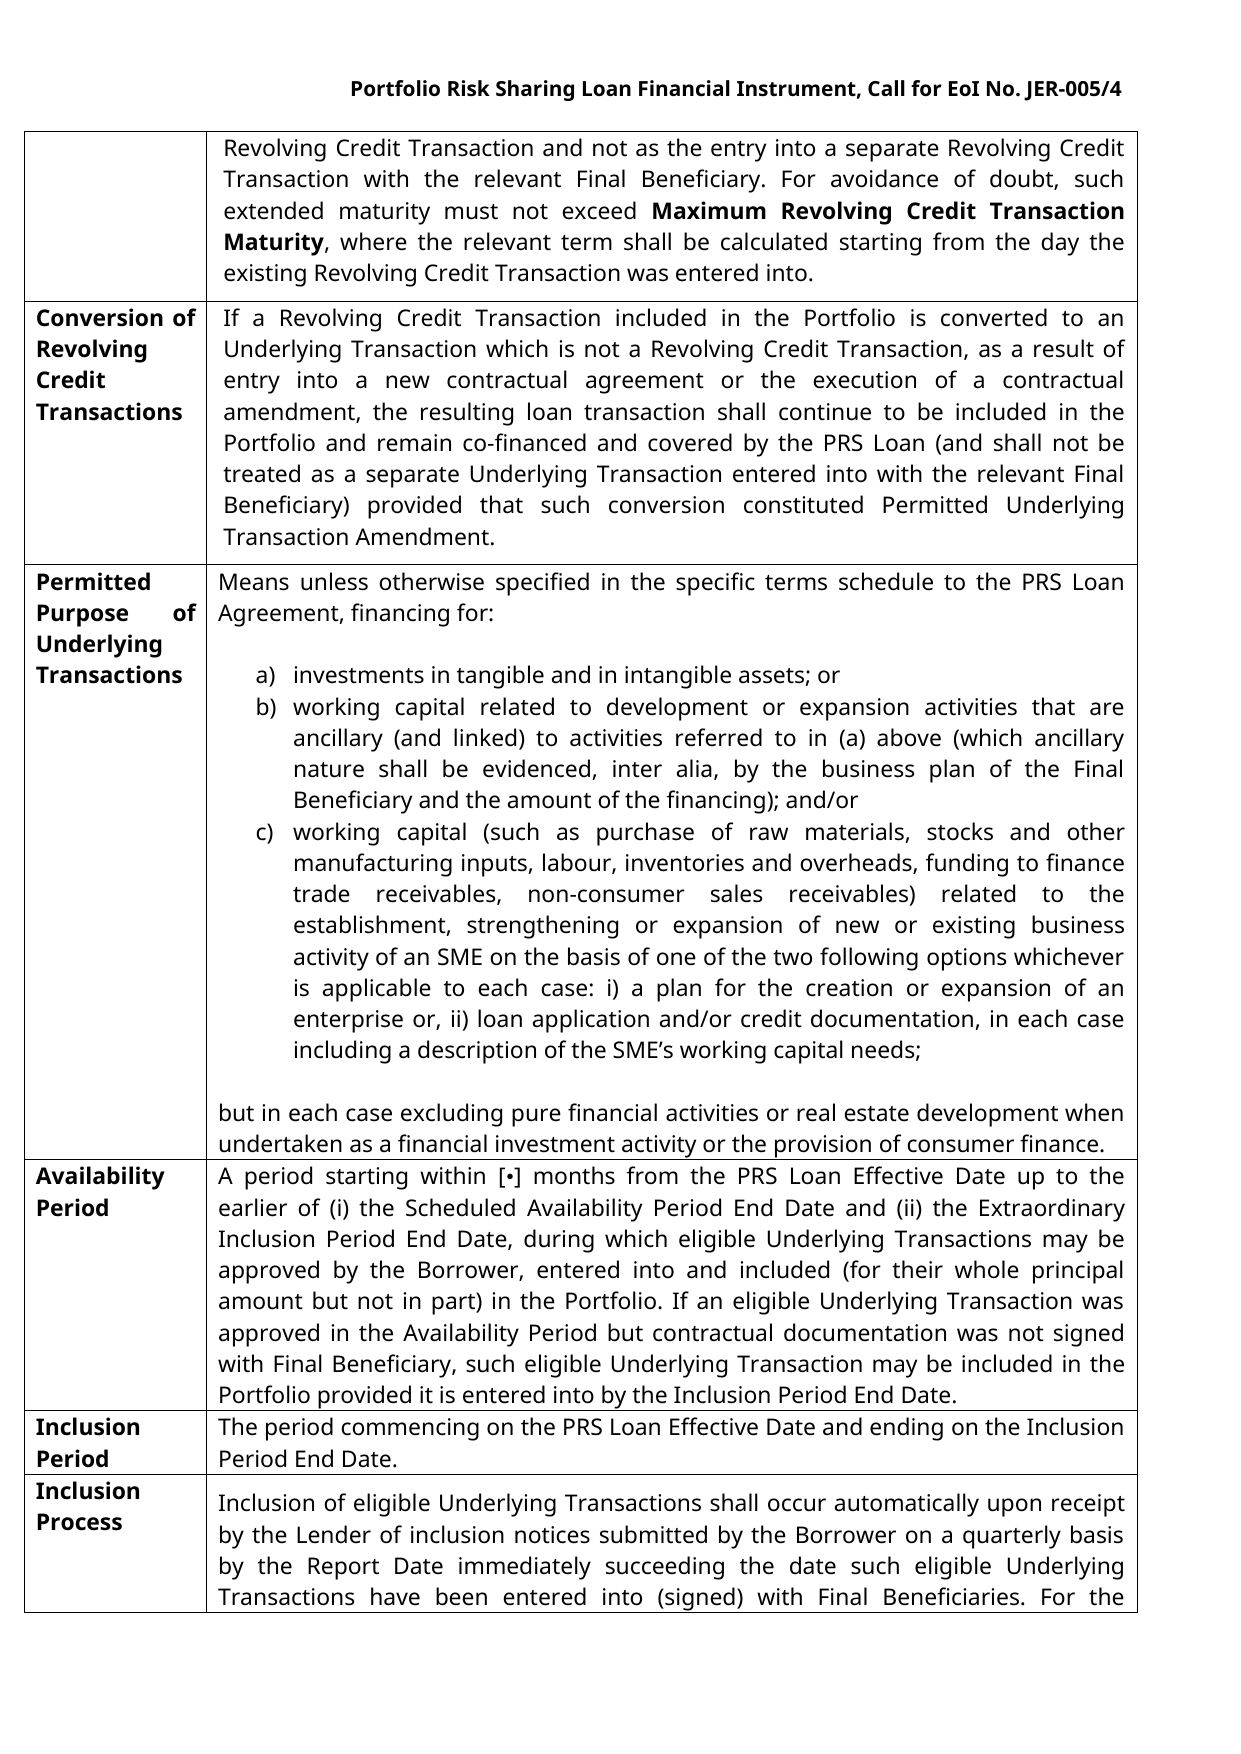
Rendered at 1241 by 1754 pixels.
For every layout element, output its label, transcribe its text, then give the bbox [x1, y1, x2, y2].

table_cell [207, 132, 1137, 301]
table_cell Inclusion Process [25, 1475, 206, 1612]
table_cell Means unless otherwise specified in the specific terms schedule to the PRS Loan Agreement, financing for: investments in tangible and in intangible assets; or working capital related to development or expansion activities that are ancillary (and linked) to activities referred to in (a) above (which ancillary nature shall be evidenced, inter alia, by the business plan of the Final Beneficiary and the amount of the financing); and/or working capital (such as purchase of raw materials, stocks and other manufacturing inputs, labour, inventories and overheads, funding to finance trade receivables, non-consumer sales receivables) related to the establishment, strengthening or expansion of new or existing business activity of an SME on the basis of one of the two following options whichever is applicable to each case: i) a plan for the creation or expansion of an enterprise or, ii) loan application and/or credit documentation, in each case including a description of the SME’s working capital needs; but in each case excluding pure financial activities or real estate development when undertaken as a financial investment activity or the provision of consumer finance. [207, 565, 1137, 1159]
table_cell Availability Period [25, 1160, 206, 1410]
table_cell Inclusion Period [25, 1411, 206, 1474]
table_cell If a Revolving Credit Transaction included in the Portfolio is converted to an Underlying Transaction which is not a Revolving Credit Transaction, as a result of entry into a new contractual agreement or the execution of a contractual amendment, the resulting loan transaction shall continue to be included in the Portfolio and remain co-financed and covered by the PRS Loan (and shall not be treated as a separate Underlying Transaction entered into with the relevant Final Beneficiary) provided that such conversion constituted Permitted Underlying Transaction Amendment. [207, 302, 1137, 564]
table_cell The period commencing on the PRS Loan Effective Date and ending on the Inclusion Period End Date. [207, 1411, 1137, 1474]
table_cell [207, 1475, 1137, 1612]
table_cell A period starting within [•] months from the PRS Loan Effective Date up to the earlier of (i) the Scheduled Availability Period End Date and (ii) the Extraordinary Inclusion Period End Date, during which eligible Underlying Transactions may be approved by the Borrower, entered into and included (for their whole principal amount but not in part) in the Portfolio. If an eligible Underlying Transaction was approved in the Availability Period but contractual documentation was not signed with Final Beneficiary, such eligible Underlying Transaction may be included in the Portfolio provided it is entered into by the Inclusion Period End Date. [207, 1160, 1137, 1410]
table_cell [25, 132, 206, 301]
table_cell Conversion of Revolving Credit Transactions [25, 302, 206, 564]
table_cell Permitted Purpose of Underlying Transactions [25, 565, 206, 1159]
